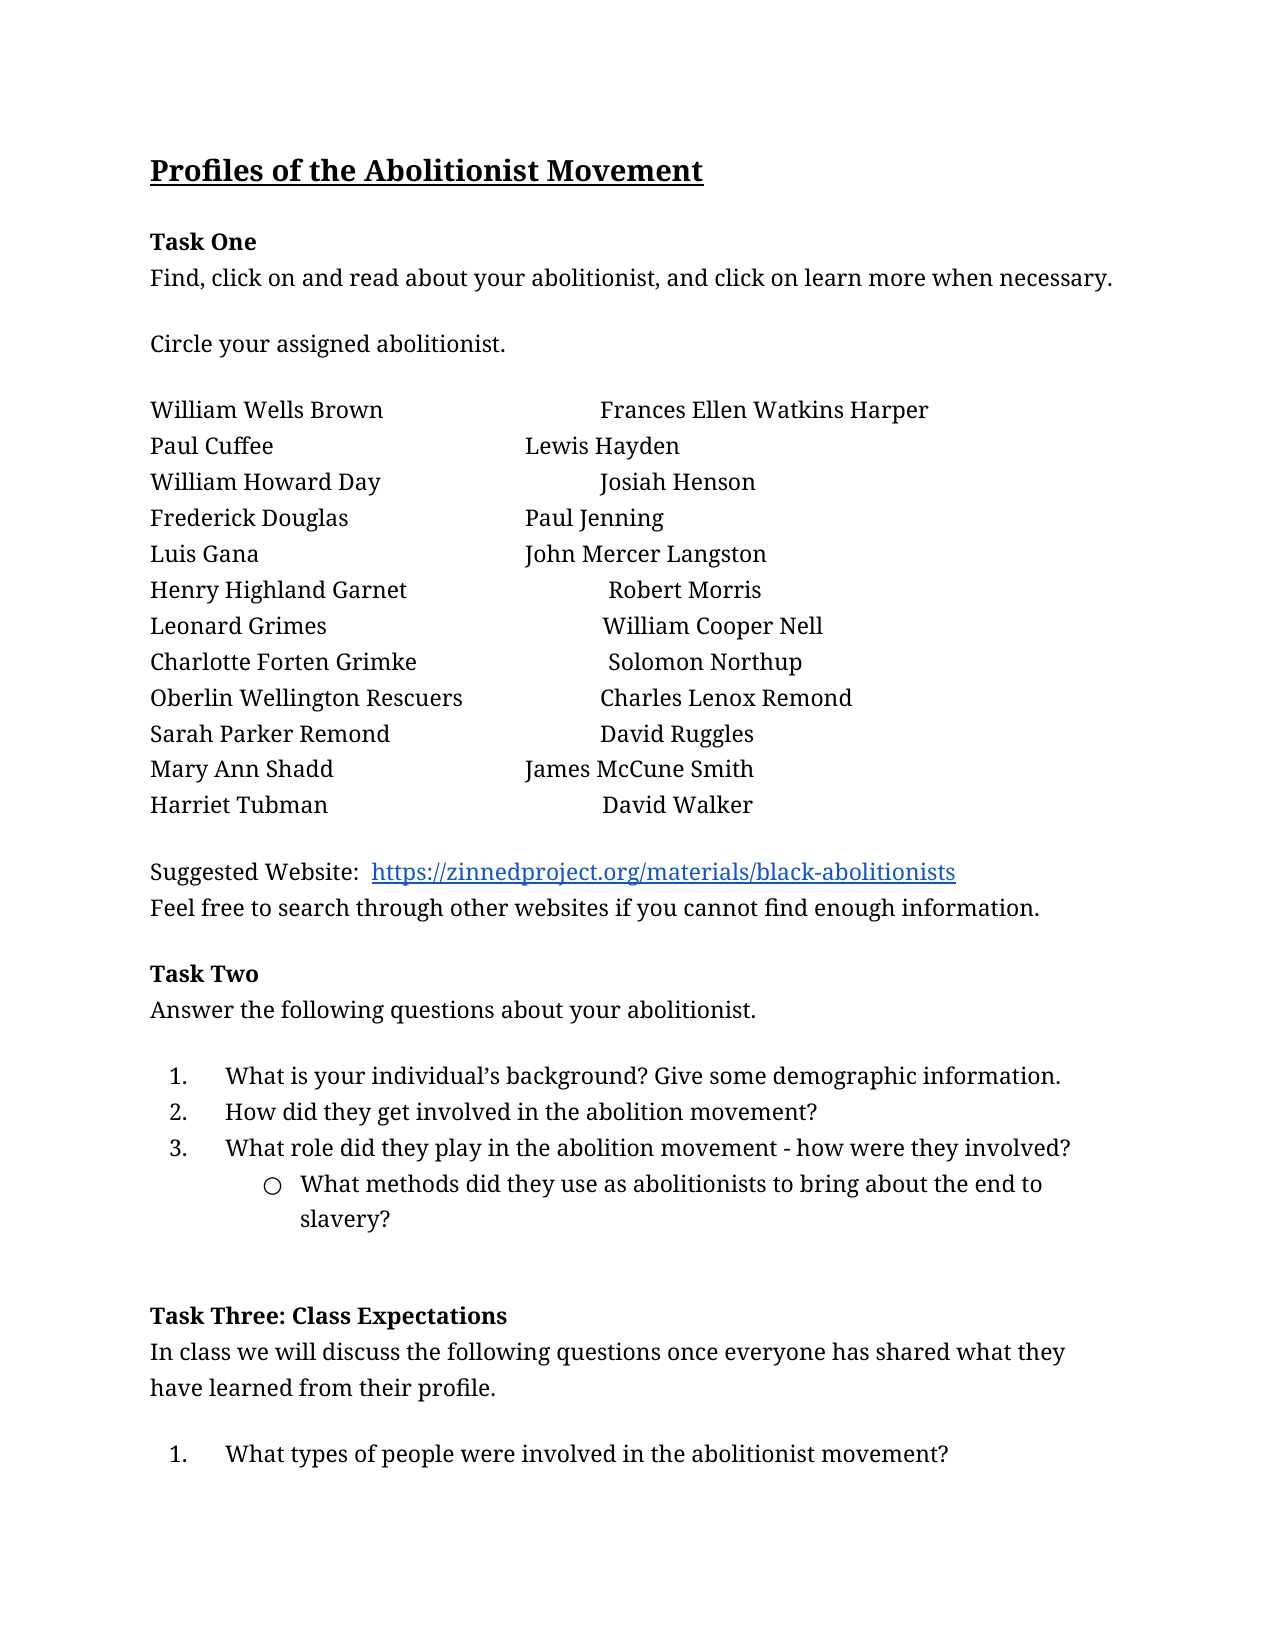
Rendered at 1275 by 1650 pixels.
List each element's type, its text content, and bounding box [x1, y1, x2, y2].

text Sarah Parker Remond David Ruggles [150, 717, 1125, 749]
text William Wells Brown Frances Ellen Watkins Harper [150, 394, 1125, 425]
text Paul Cuffee Lewis Hayden [150, 430, 1125, 461]
text Task Three: Class Expectations [150, 1300, 1125, 1331]
text Feel free to search through other websites if you cannot find enough information. [150, 891, 1125, 923]
text Circle your assigned abolitionist. [150, 328, 1125, 359]
text Suggested Website: https://zinnedproject.org/materials/black-abolitionists [150, 856, 1125, 887]
text Task One [150, 226, 1125, 257]
text Mary Ann Shadd James McCune Smith [150, 753, 1125, 785]
list How did they get involved in the abolition movement? [187, 1096, 1125, 1127]
text William Howard Day Josiah Henson [150, 466, 1125, 497]
text Answer the following questions about your abolitionist. [150, 993, 1125, 1025]
list What methods did they use as abolitionists to bring about the end to slavery? [262, 1167, 1125, 1235]
text Harriet Tubman David Walker [150, 789, 1125, 821]
list What is your individual’s background? Give some demographic information. [187, 1060, 1125, 1091]
text Oberlin Wellington Rescuers Charles Lenox Remond [150, 682, 1125, 713]
list What role did they play in the abolition movement - how were they involved? [187, 1132, 1125, 1163]
text Frederick Douglas Paul Jenning [150, 502, 1125, 533]
text Find, click on and read about your abolitionist, and click on learn more when necessary. [150, 262, 1125, 293]
text Charlotte Forten Grimke Solomon Northup [150, 646, 1125, 677]
text Henry Highland Garnet Robert Morris [150, 574, 1125, 605]
text In class we will discuss the following questions once everyone has shared what they have learned from their profile. [150, 1336, 1125, 1403]
text Leonard Grimes William Cooper Nell [150, 610, 1125, 641]
text Task Two [150, 958, 1125, 989]
list What types of people were involved in the abolitionist movement? [187, 1438, 1125, 1469]
text Luis Gana John Mercer Langston [150, 538, 1125, 569]
text Profiles of the Abolitionist Movement [150, 150, 1125, 190]
